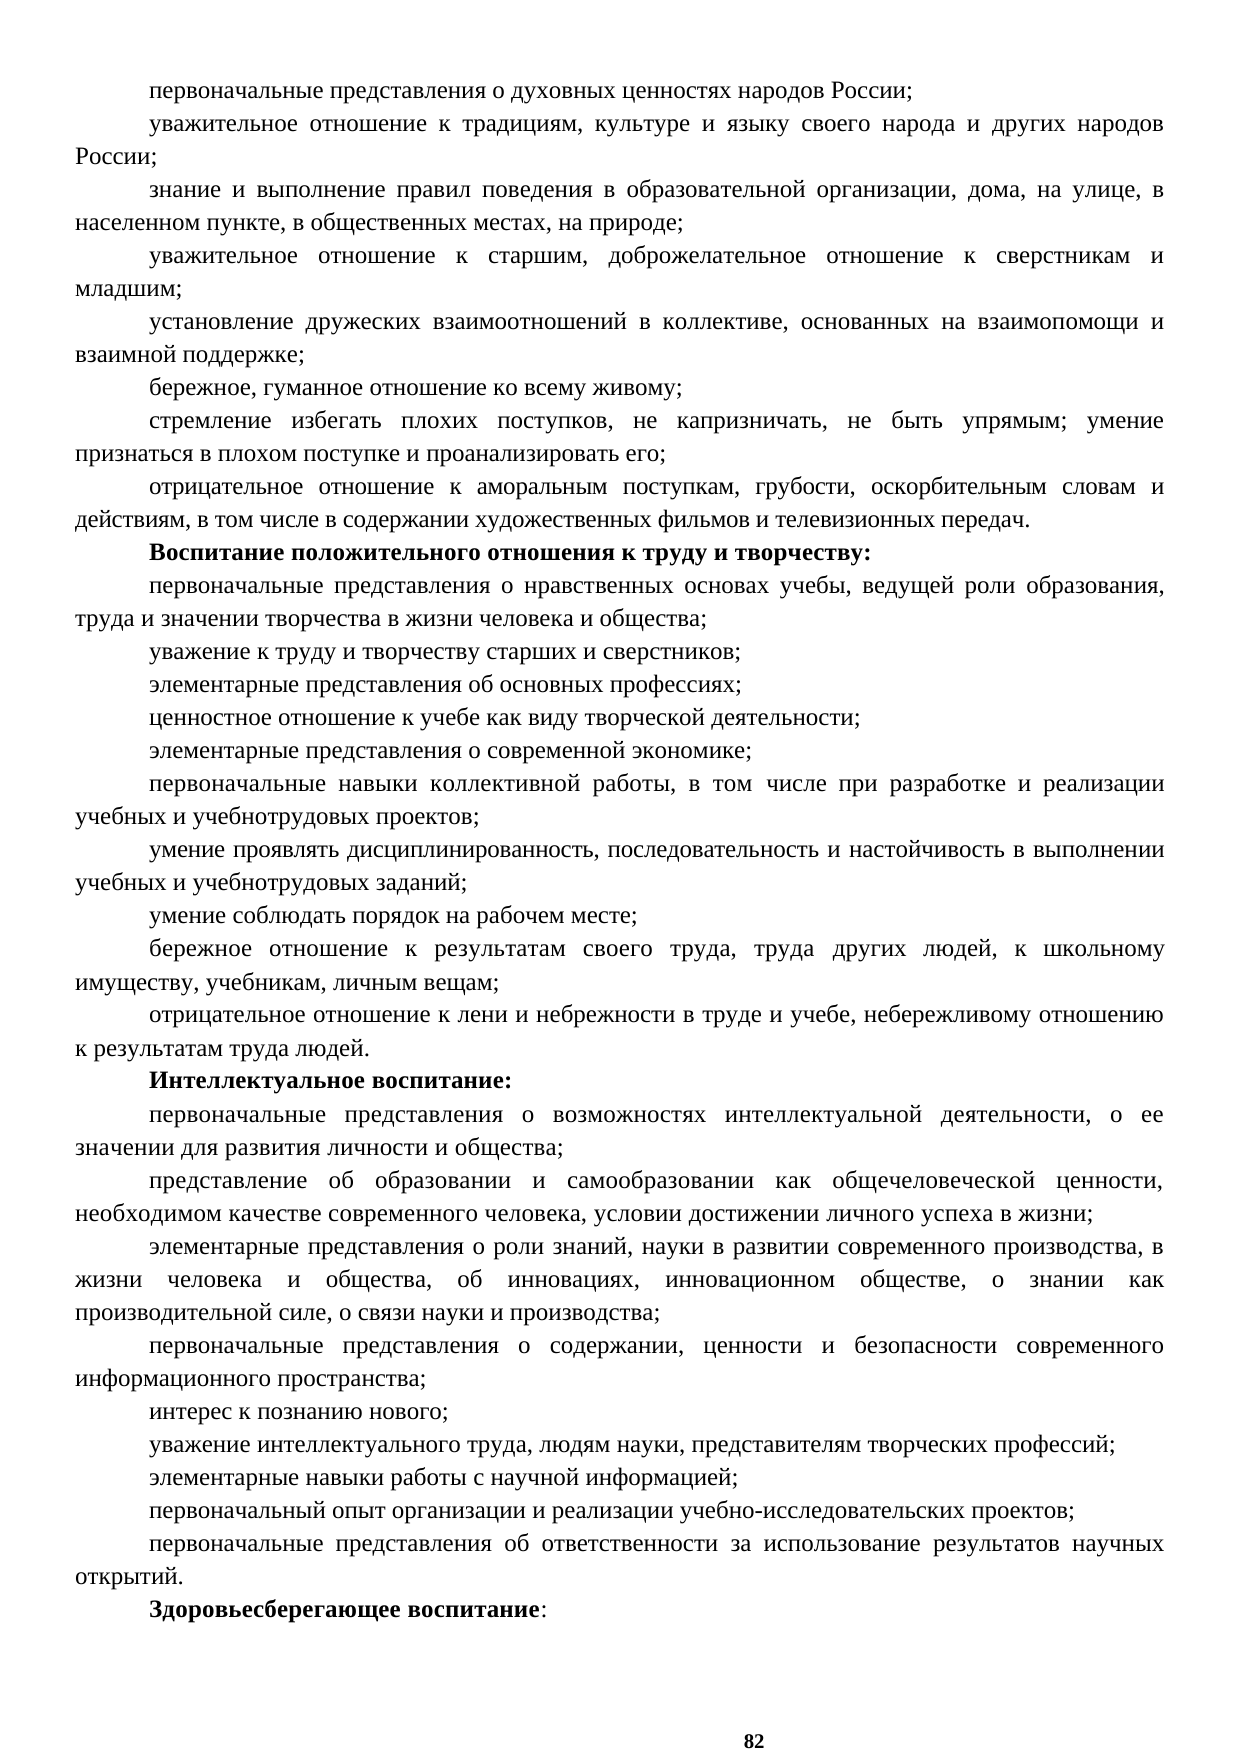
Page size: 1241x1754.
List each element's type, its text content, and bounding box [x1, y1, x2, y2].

text уважение интеллектуального труда, людям науки, представителям творческих профессий; [75, 1429, 1165, 1458]
text установление дружеских взаимоотношений в коллективе, основанных на взаимопомощи и взаимной поддержке; [75, 306, 1165, 368]
text интерес к познанию нового; [75, 1396, 1165, 1424]
text бережное, гуманное отношение ко всему живому; [75, 372, 1165, 401]
text уважительное отношение к старшим, доброжелательное отношение к сверстникам и младшим; [75, 240, 1165, 302]
text представление об образовании и самообразовании как общечеловеческой ценности, необходимом качестве современного человека, условии достижении личного успеха в жизни; [75, 1165, 1165, 1226]
text умение проявлять дисциплинированность, последовательность и настойчивость в выполнении учебных и учебно­трудовых заданий; [75, 834, 1165, 896]
text уважительное отношение к традициям, культуре и языку своего народа и других народов России; [75, 108, 1165, 170]
text отрицательное отношение к аморальным поступкам, грубости, оскорбительным словам и действиям, в том числе в содержании художественных фильмов и телевизионных передач. [75, 471, 1165, 533]
text первоначальные представления об ответственности за использование результатов научных открытий. [75, 1528, 1165, 1590]
text первоначальный опыт организации и реализации учебно-исследовательских проектов; [75, 1495, 1165, 1524]
text элементарные представления о современной экономике; [75, 735, 1165, 764]
text первоначальные навыки коллективной работы, в том числе при разработке и реализации учебных и учебно­трудовых проектов; [75, 768, 1165, 830]
text первоначальные представления о нравственных основах учебы, ведущей роли образования, труда и значении творчества в жизни человека и общества; [75, 570, 1165, 632]
text стремление избегать плохих поступков, не капризничать, не быть упрямым; умение признаться в плохом поступке и проанализировать его; [75, 405, 1165, 467]
text отрицательное отношение к лени и небрежности в труде и учебе, небережливому отношению к результатам труда людей. [75, 999, 1165, 1061]
text умение соблюдать порядок на рабочем месте; [75, 901, 1165, 929]
text Воспитание положительного отношения к труду и творчеству: [75, 537, 1165, 566]
text первоначальные представления о возможностях интеллектуальной деятельности, о ее значении для развития личности и общества; [75, 1099, 1165, 1160]
text уважение к труду и творчеству старших и сверстников; [75, 636, 1165, 665]
text первоначальные представления о содержании, ценности и безопасности современного информационного пространства; [75, 1330, 1165, 1392]
text элементарные навыки работы с научной информацией; [75, 1462, 1165, 1491]
text знание и выполнение правил поведения в образовательной организации, дома, на улице, в населенном пункте, в общественных местах, на природе; [75, 174, 1165, 236]
text элементарные представления об основных профессиях; [75, 669, 1165, 698]
text бережное отношение к результатам своего труда, труда других людей, к школьному имуществу, учебникам, личным вещам; [75, 933, 1165, 995]
text Интеллектуальное воспитание: [75, 1066, 1165, 1094]
text Здоровьесберегающее воспитание: [75, 1594, 1165, 1623]
text первоначальные представления о духовных ценностях народов России; [75, 75, 1165, 104]
text ценностное отношение к учебе как виду творческой деятельности; [75, 702, 1165, 731]
text элементарные представления о роли знаний, науки в развитии современного производства, в жизни человека и общества, об инновациях, инновационном обществе, о знании как производительной силе, о связи науки и производства; [75, 1231, 1165, 1326]
